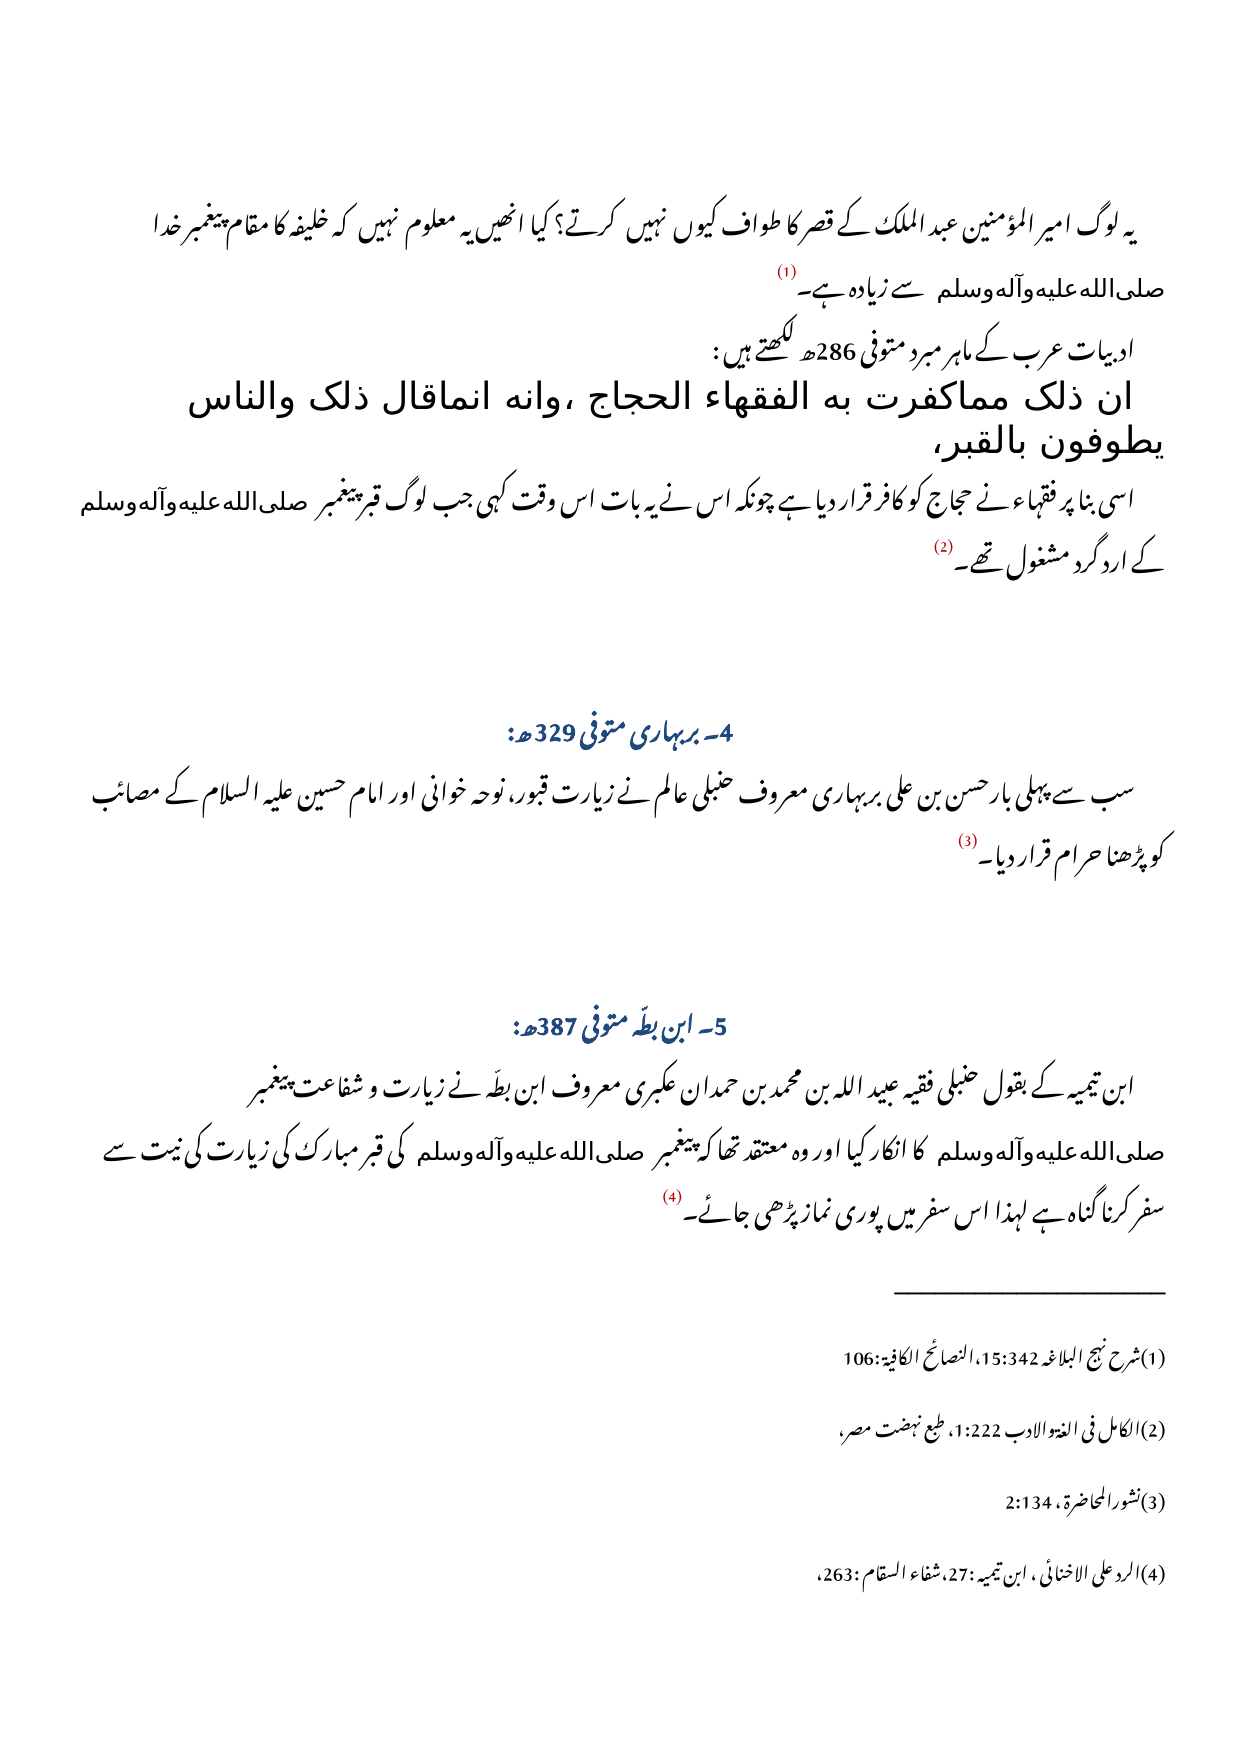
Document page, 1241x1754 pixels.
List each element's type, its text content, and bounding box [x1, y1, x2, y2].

subtitle 4۔ بربہاری متوفی 329 ھ: [75, 693, 1165, 756]
text سب سے پہلی بارحسن بن علی بربہاری معروف حنبلی عالم نے زیارت قبور، نوحہ خوانی اور امام حسین علیہ السلام کے مصائب کو پڑھنا حرام قرار دیا۔(3) [75, 756, 1165, 881]
text (4)الرد علی الاخنائی ، ابن تیمیہ :27،شفاء السقام :263، [75, 1546, 1165, 1592]
text (3)نشورالمحاضرة ، 2:134 [75, 1474, 1165, 1521]
text ان ذلک مماکفرت به الفقهاء الحجاج ،وانه انماقال ذلک والناس یطوفون بالقبر، [75, 375, 1165, 462]
text (2)الکامل فی الغةوالادب 1:222، طبع نہضت مصر، [75, 1402, 1165, 1449]
text ____________________ [75, 1237, 1165, 1305]
text (1)شرح نہج البلاغہ 15:342،النصائح الکافیة :106 [75, 1330, 1165, 1377]
text ابن تیمیہ کے بقول حنبلی فقیہ عبید اللہ بن محمد بن حمدان عکبری معروف ابن بطّہ نے زیارت و شفاعت پیغمبر صلى‌الله‌عليه‌وآله‌وسلم کا انکار کیا اور وہ معتقد تھا کہ پیغمبر صلى‌الله‌عليه‌وآله‌وسلم کی قبر مبارک کی زیارت کی نیت سے سفر کرنا گناہ ہے لہذا اس سفر میں پوری نماز پڑھی جائے۔(4) [75, 1050, 1165, 1237]
text اسی بنا پر فقہاء نے حجاج کو کافر قرار دیا ہے چونکہ اس نے یہ بات اس وقت کہی جب لوگ قبر پیغمبر صلى‌الله‌عليه‌وآله‌وسلم کے ارد گرد مشغول تھے۔(2) [75, 462, 1165, 587]
text یہ لوگ امیر المؤمنین عبد الملک کے قصر کا طواف کیوں نہیں کرتے؟ کیا انھیں یہ معلوم نہیں کہ خلیفہ کا مقام پیغمبر خدا صلى‌الله‌عليه‌وآله‌وسلم سے زیادہ ہے۔(1) [75, 187, 1165, 312]
subtitle 5۔ ابن بطّہ متوفی 387ھ: [75, 987, 1165, 1050]
text ادبیات عرب کے ماہر مبرد متوفی 286ھ لکھتے ہیں : [75, 312, 1165, 375]
